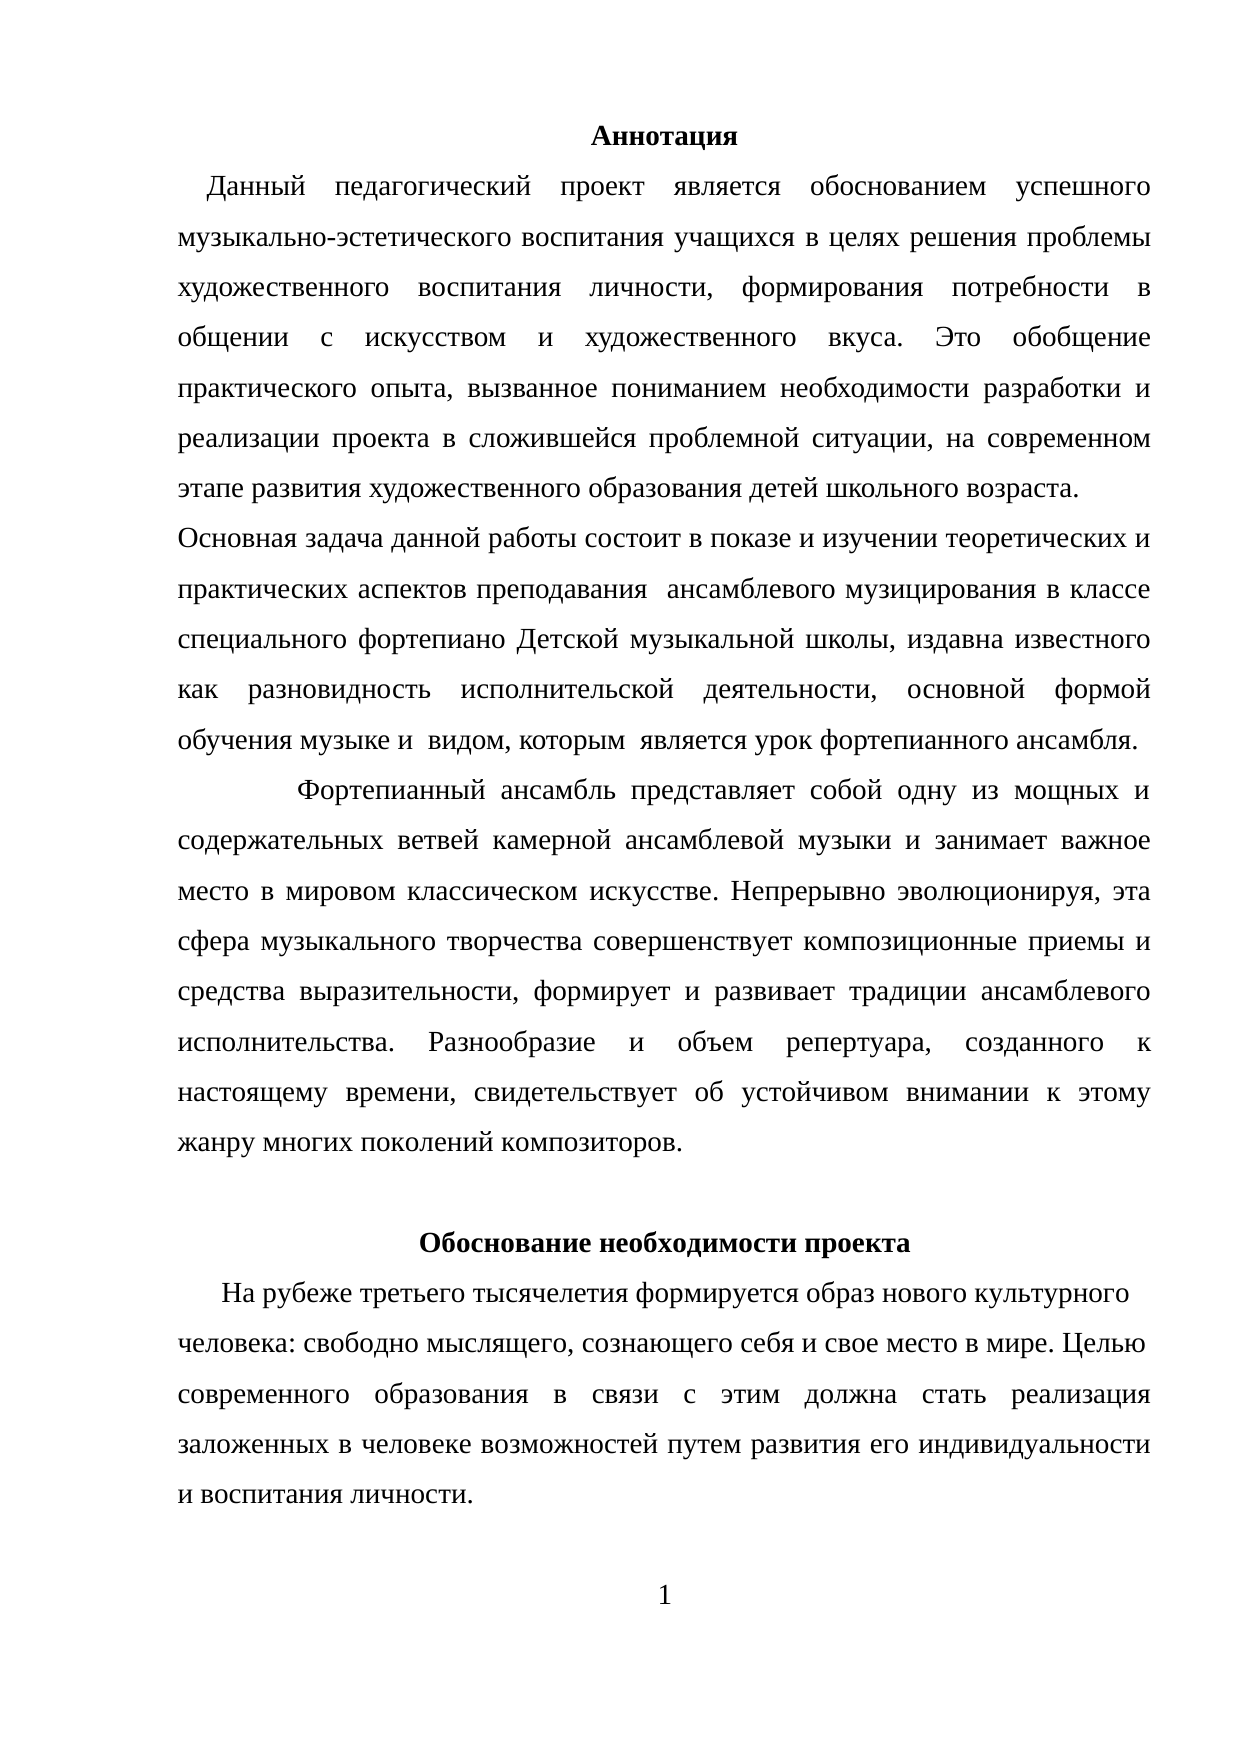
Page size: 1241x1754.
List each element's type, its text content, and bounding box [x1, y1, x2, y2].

text 1 [177, 1577, 1152, 1611]
text человека: свободно мыслящего, сознающего себя и свое место в мире. Целью [177, 1326, 1152, 1359]
text Фортепианный ансамбль представляет собой одну из мощных и содержательных ветвей камерной ансамблевой музыки и занимает важное место в мировом классическом искусстве. Непрерывно эволюционируя, эта сфера музыкального творчества совершенствует композиционные приемы и средства выразительности, формирует и развивает традиции ансамблевого исполнительства. Разнообразие и объем репертуара, созданного к настоящему времени, свидетельствует об устойчивом внимании к этому жанру многих поколений композиторов. [177, 772, 1152, 1158]
text На рубеже третьего тысячелетия формируется образ нового культурного [177, 1275, 1152, 1309]
text Обоснование необходимости проекта [177, 1225, 1152, 1258]
text Данный педагогический проект является обоснованием успешного музыкально-эстетического воспитания учащихся в целях решения проблемы художественного воспитания личности, формирования потребности в общении с искусством и художественного вкуса. Это обобщение практического опыта, вызванное пониманием необходимости разработки и реализации проекта в сложившейся проблемной ситуации, на современном этапе развития художественного образования детей школьного возраста. [177, 168, 1152, 504]
text Основная задача данной работы состоит в показе и изучении теоретических и практических аспектов преподавания ансамблевого музицирования в классе специального фортепиано Детской музыкальной школы, издавна известного как разновидность исполнительской деятельности, основной формой обучения музыке и видом, которым является урок фортепианного ансамбля. [177, 521, 1152, 755]
text современного образования в связи с этим должна стать реализация заложенных в человеке возможностей путем развития его индивидуальности и воспитания личности. [177, 1376, 1152, 1510]
text Аннотация [177, 118, 1152, 152]
